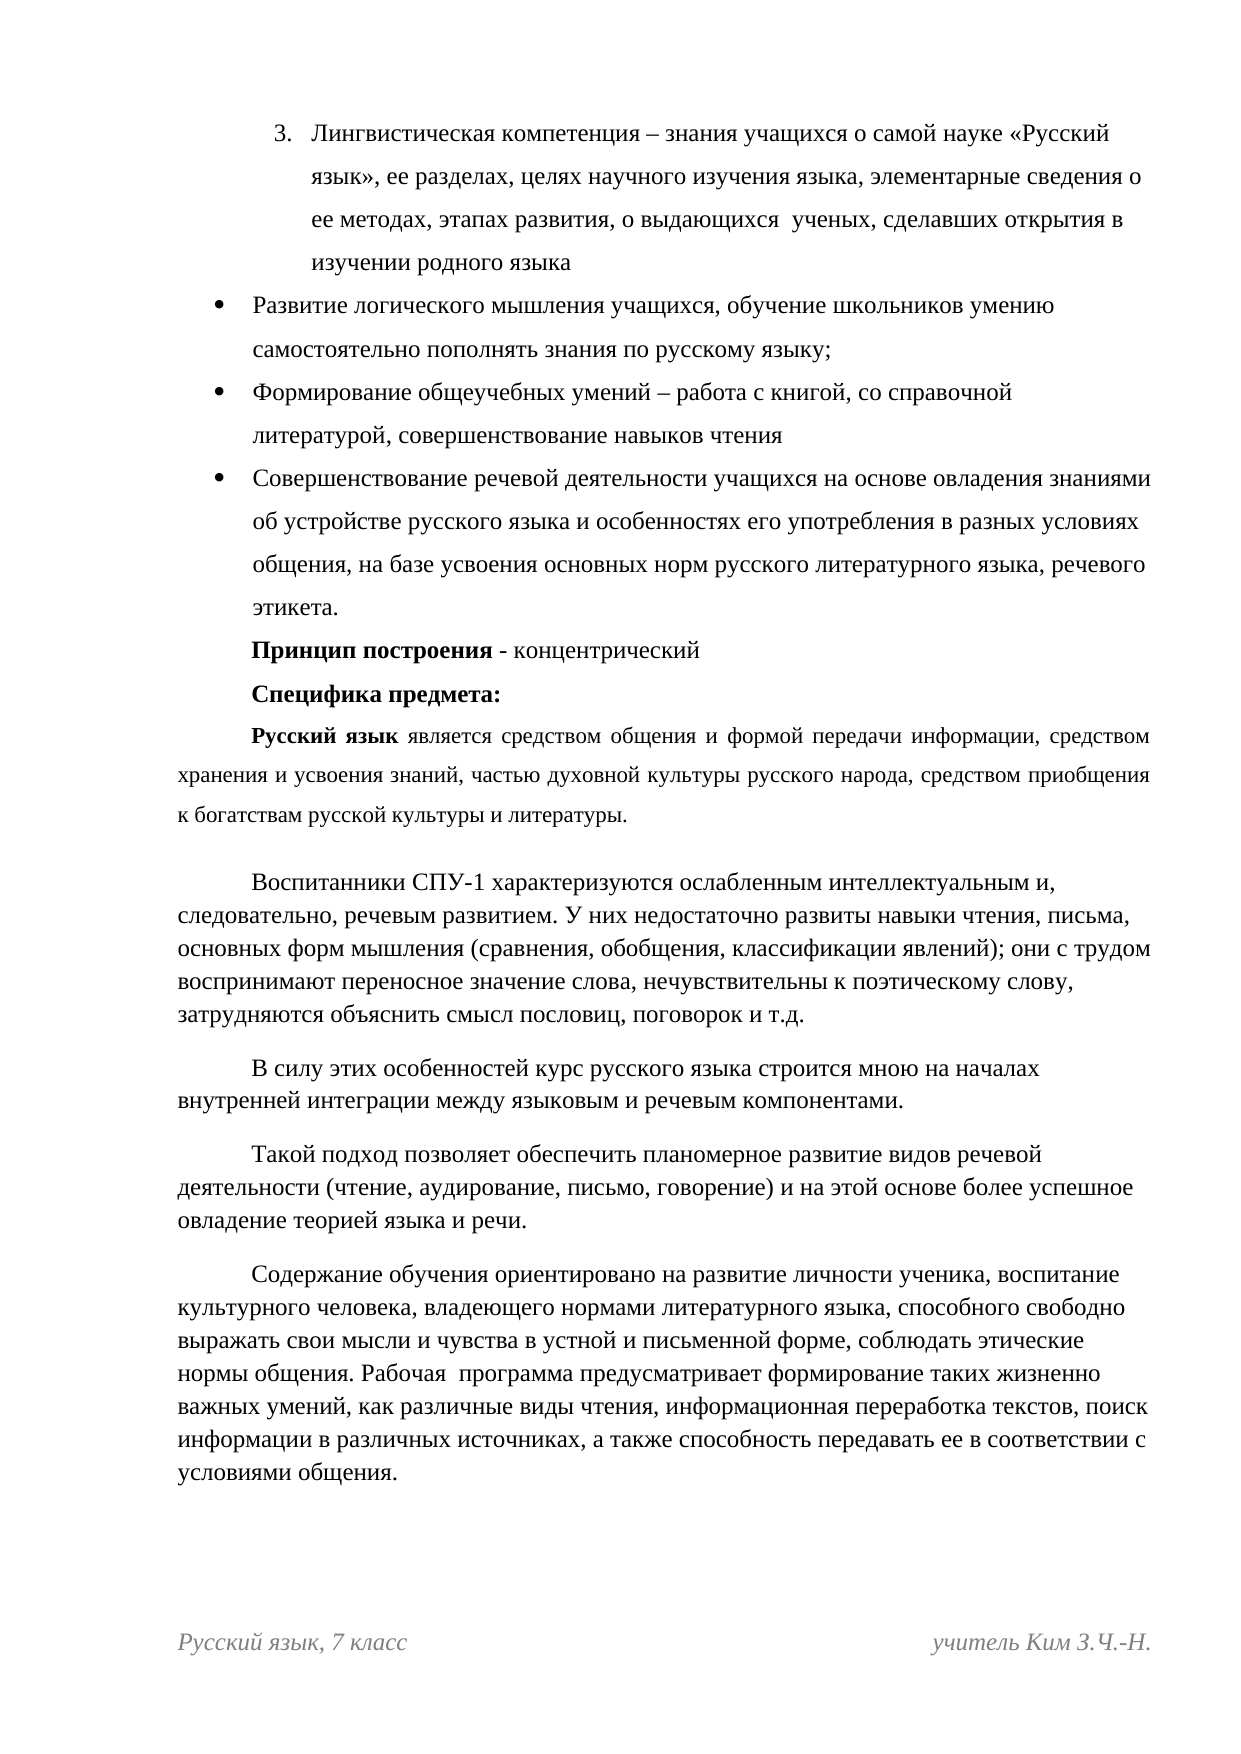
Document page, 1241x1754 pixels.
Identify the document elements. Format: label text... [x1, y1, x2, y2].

text Специфика предмета: [177, 679, 1152, 707]
text Русский язык является средством общения и формой передачи информации, средством хранения и усвоения знаний, частью духовной культуры русского народа, средством приобщения к богатствам русской культуры и литературы. [177, 722, 1152, 827]
text В силу этих особенностей курс русского языка строится мною на началах внутренней интеграции между языковым и речевым компонентами. [177, 1053, 1152, 1114]
list Лингвистическая компетенция – знания учащихся о самой науке «Русский язык», ее разделах, целях научного изучения языка, элементарные сведения о ее методах, этапах развития, о выдающихся ученых, сделавших открытия в изучении родного языка [274, 118, 1152, 276]
text Принцип построения - концентрический [177, 636, 1152, 664]
list Развитие логического мышления учащихся, обучение школьников умению самостоятельно пополнять знания по русскому языку; [215, 291, 1152, 362]
text Такой подход позволяет обеспечить планомерное развитие видов речевой деятельности (чтение, аудирование, письмо, говорение) и на этой основе более успешное овладение теорией языка и речи. [177, 1139, 1152, 1234]
text Содержание обучения ориентировано на развитие личности ученика, воспитание культурного человека, владеющего нормами литературного языка, способного свободно выражать свои мысли и чувства в устной и письменной форме, соблюдать этические нормы общения. Рабочая программа предусматривает формирование таких жизненно важных умений, как различные виды чтения, информационная переработка текстов, поиск информации в различных источниках, а также способность передавать ее в соответствии с условиями общения. [177, 1259, 1152, 1486]
list Формирование общеучебных умений – работа с книгой, со справочной литературой, совершенствование навыков чтения [215, 377, 1152, 449]
list Совершенствование речевой деятельности учащихся на основе овладения знаниями об устройстве русского языка и особенностях его употребления в разных условиях общения, на базе усвоения основных норм русского литературного языка, речевого этикета. [215, 463, 1152, 621]
text Воспитанники СПУ-1 характеризуются ослабленным интеллектуальным и, следовательно, речевым развитием. У них недостаточно развиты навыки чтения, письма, основных форм мышления (сравнения, обобщения, классификации явлений); они с трудом воспринимают переносное значение слова, нечувствительны к поэтическому слову, затрудняются объяснить смысл пословиц, поговорок и т.д. [177, 867, 1152, 1027]
